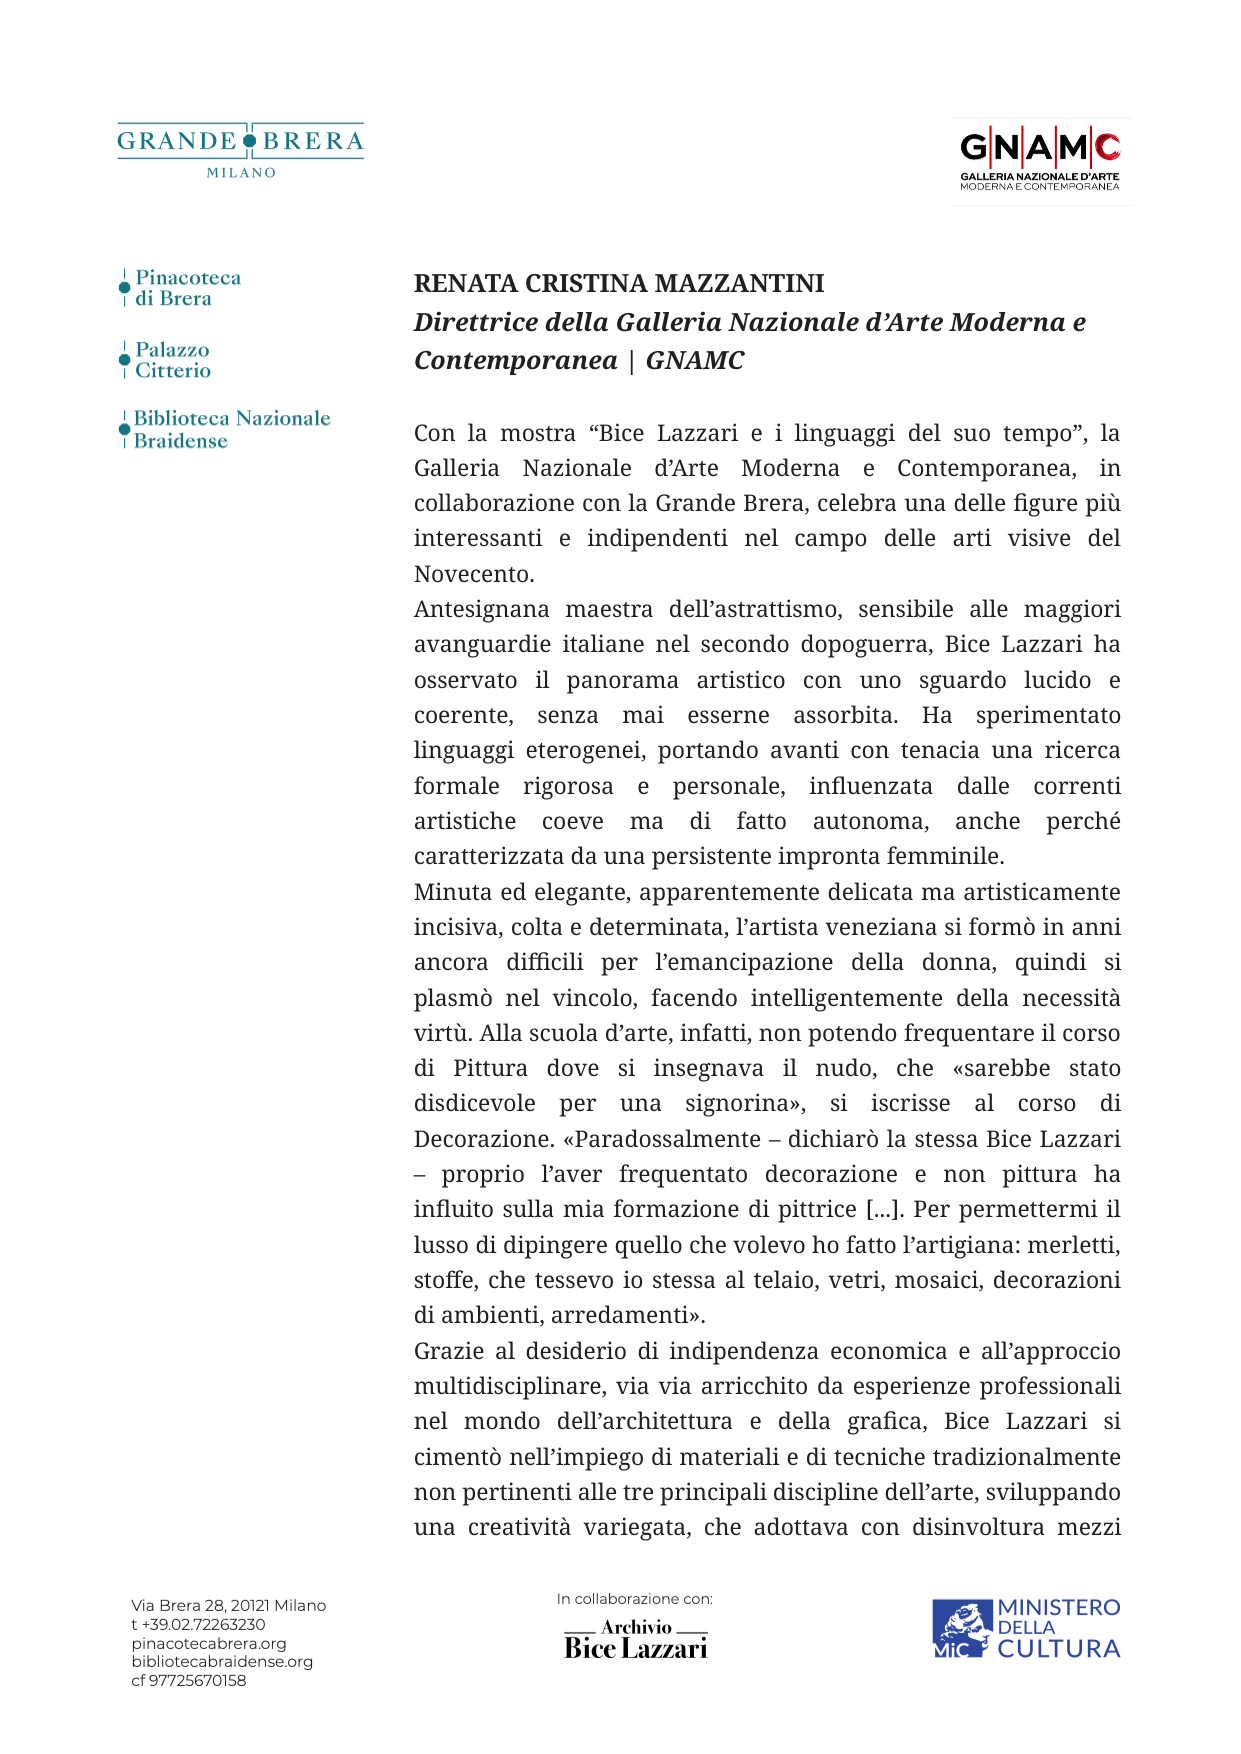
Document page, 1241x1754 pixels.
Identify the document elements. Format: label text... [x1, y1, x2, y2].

text Direttrice della Galleria Nazionale d’Arte Moderna e Contemporanea | GNAMC [413, 304, 1122, 377]
picture [0, 3, 1240, 1754]
text Con la mostra “Bice Lazzari e i linguaggi del suo tempo”, la Galleria Nazionale d’Arte Moderna e Contemporanea, in collaborazione con la Grande Brera, celebra una delle figure più interessanti e indipendenti nel campo delle arti visive del Novecento. [413, 416, 1122, 589]
text RENATA CRISTINA MAZZANTINI [413, 266, 883, 300]
text Minuta ed elegante, apparentemente delicata ma artisticamente incisiva, colta e determinata, l’artista veneziana si formò in anni ancora difficili per l’emancipazione della donna, quindi si plasmò nel vincolo, facendo intelligentemente della necessità virtù. Alla scuola d’arte, infatti, non potendo frequentare il corso di Pittura dove si insegnava il nudo, che «sarebbe stato disdicevole per una signorina», si iscrisse al corso di Decorazione. «Paradossalmente – dichiarò la stessa Bice Lazzari – proprio l’aver frequentato decorazione e non pittura ha influito sulla mia formazione di pittrice [...]. Per permettermi il lusso di dipingere quello che volevo ho fatto l’artigiana: merletti, stoffe, che tessevo io stessa al telaio, vetri, mosaici, decorazioni di ambienti, arredamenti». [413, 876, 1122, 1331]
text Antesignana maestra dell’astrattismo, sensibile alle maggiori avanguardie italiane nel secondo dopoguerra, Bice Lazzari ha osservato il panorama artistico con uno sguardo lucido e coerente, senza mai esserne assorbita. Ha sperimentato linguaggi eterogenei, portando avanti con tenacia una ricerca formale rigorosa e personale, influenzata dalle correnti artistiche coeve ma di fatto autonoma, anche perché caratterizzata da una persistente impronta femminile. [413, 593, 1122, 871]
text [413, 1334, 1122, 1542]
